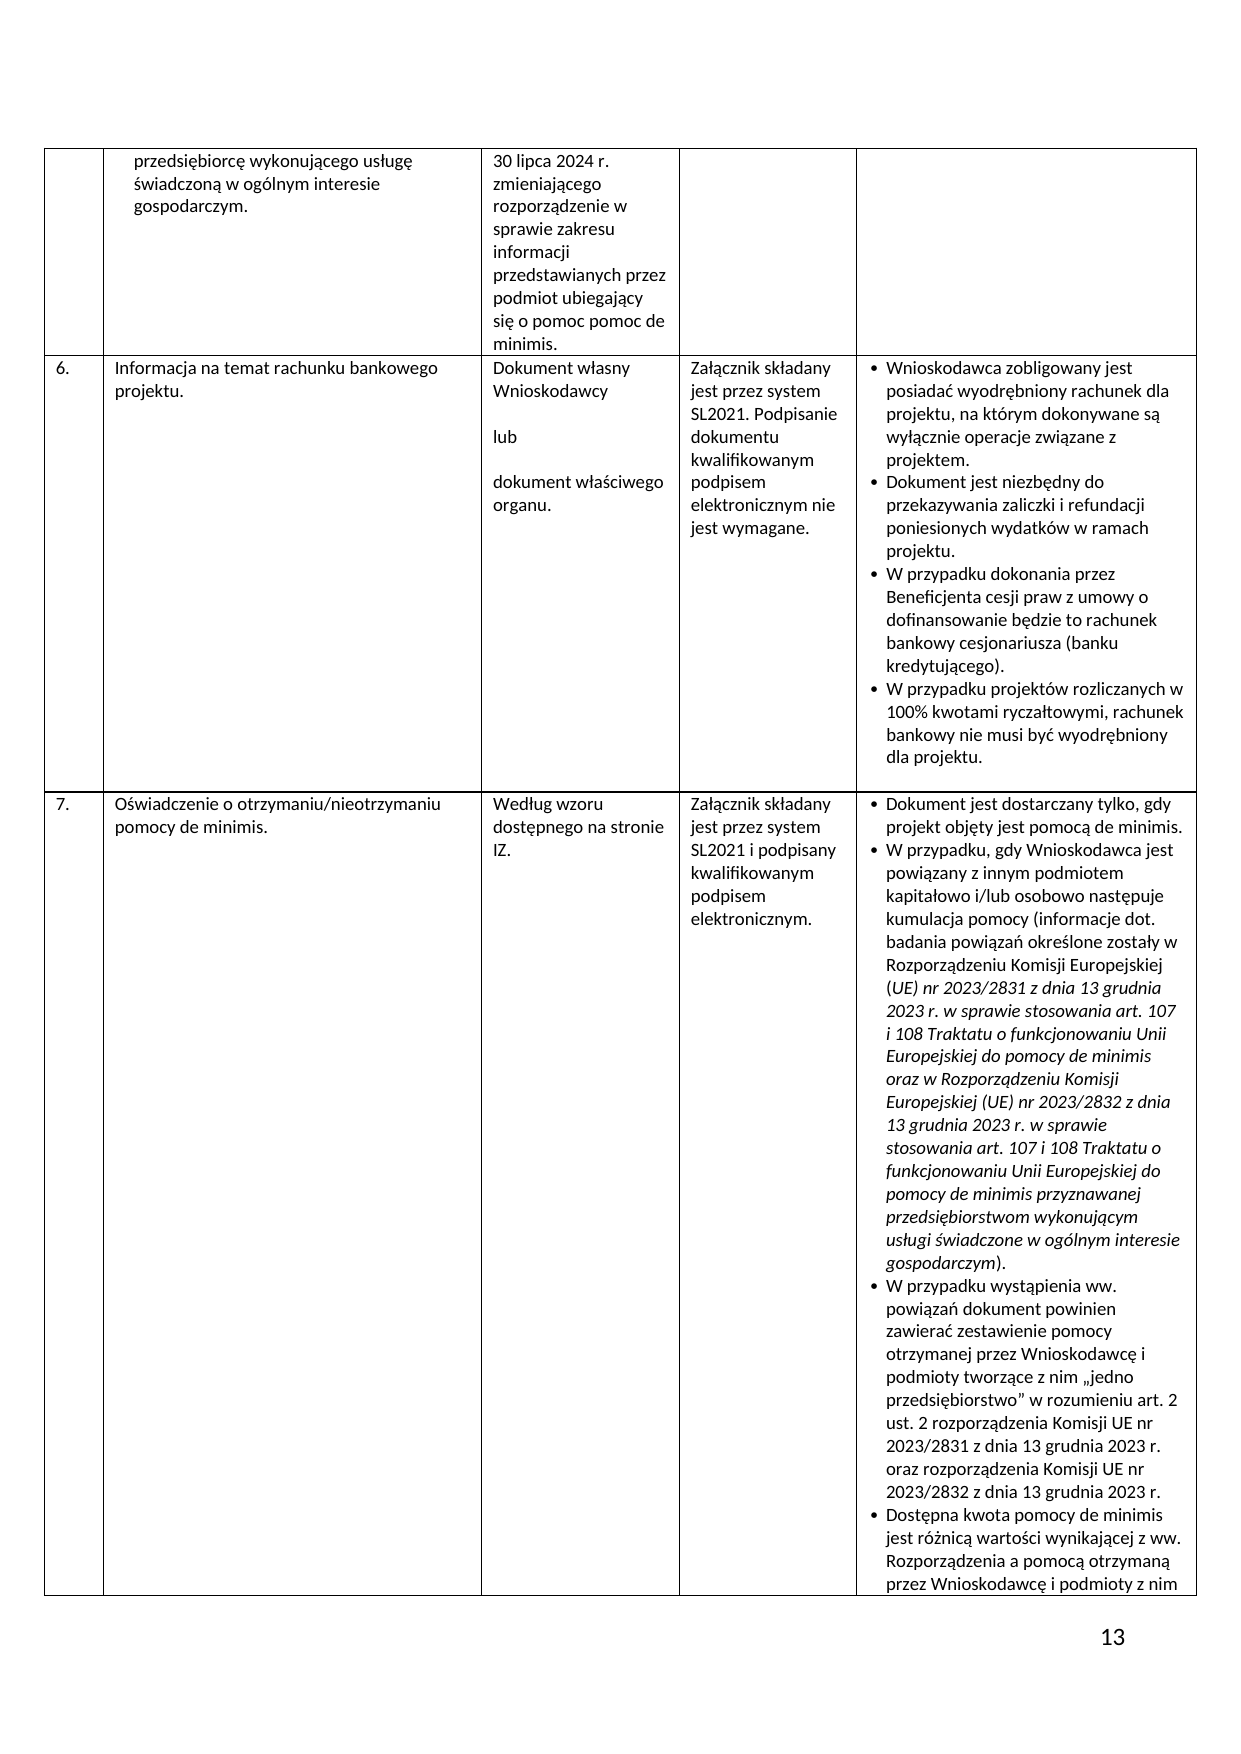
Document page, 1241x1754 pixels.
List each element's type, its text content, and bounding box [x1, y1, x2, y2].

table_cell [104, 149, 481, 355]
table_cell Informacja na temat rachunku bankowego projektu. [104, 356, 481, 791]
table_cell 7. [45, 793, 103, 1594]
table_cell Dokument własny Wnioskodawcy lub dokument właściwego organu. [482, 356, 679, 791]
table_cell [857, 793, 1196, 1594]
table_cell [104, 793, 481, 1594]
table_cell 5. [45, 149, 103, 355]
table_cell Załącznik składany jest przez system SL2021. Podpisanie dokumentu kwalifikowanym podpisem elektronicznym nie jest wymagane. [680, 356, 856, 791]
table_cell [680, 149, 856, 355]
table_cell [482, 793, 679, 1594]
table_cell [857, 149, 1196, 355]
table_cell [482, 149, 679, 355]
table_cell Wnioskodawca zobligowany jest posiadać wyodrębniony rachunek dla projektu, na którym dokonywane są wyłącznie operacje związane z projektem. Dokument jest niezbędny do przekazywania zaliczki i refundacji poniesionych wydatków w ramach projektu. W przypadku dokonania przez Beneficjenta cesji praw z umowy o dofinansowanie będzie to rachunek bankowy cesjonariusza (banku kredytującego). W przypadku projektów rozliczanych w 100% kwotami ryczałtowymi, rachunek bankowy nie musi być wyodrębniony dla projektu. [857, 356, 1196, 791]
table_cell 6. [45, 356, 103, 791]
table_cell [680, 793, 856, 1594]
